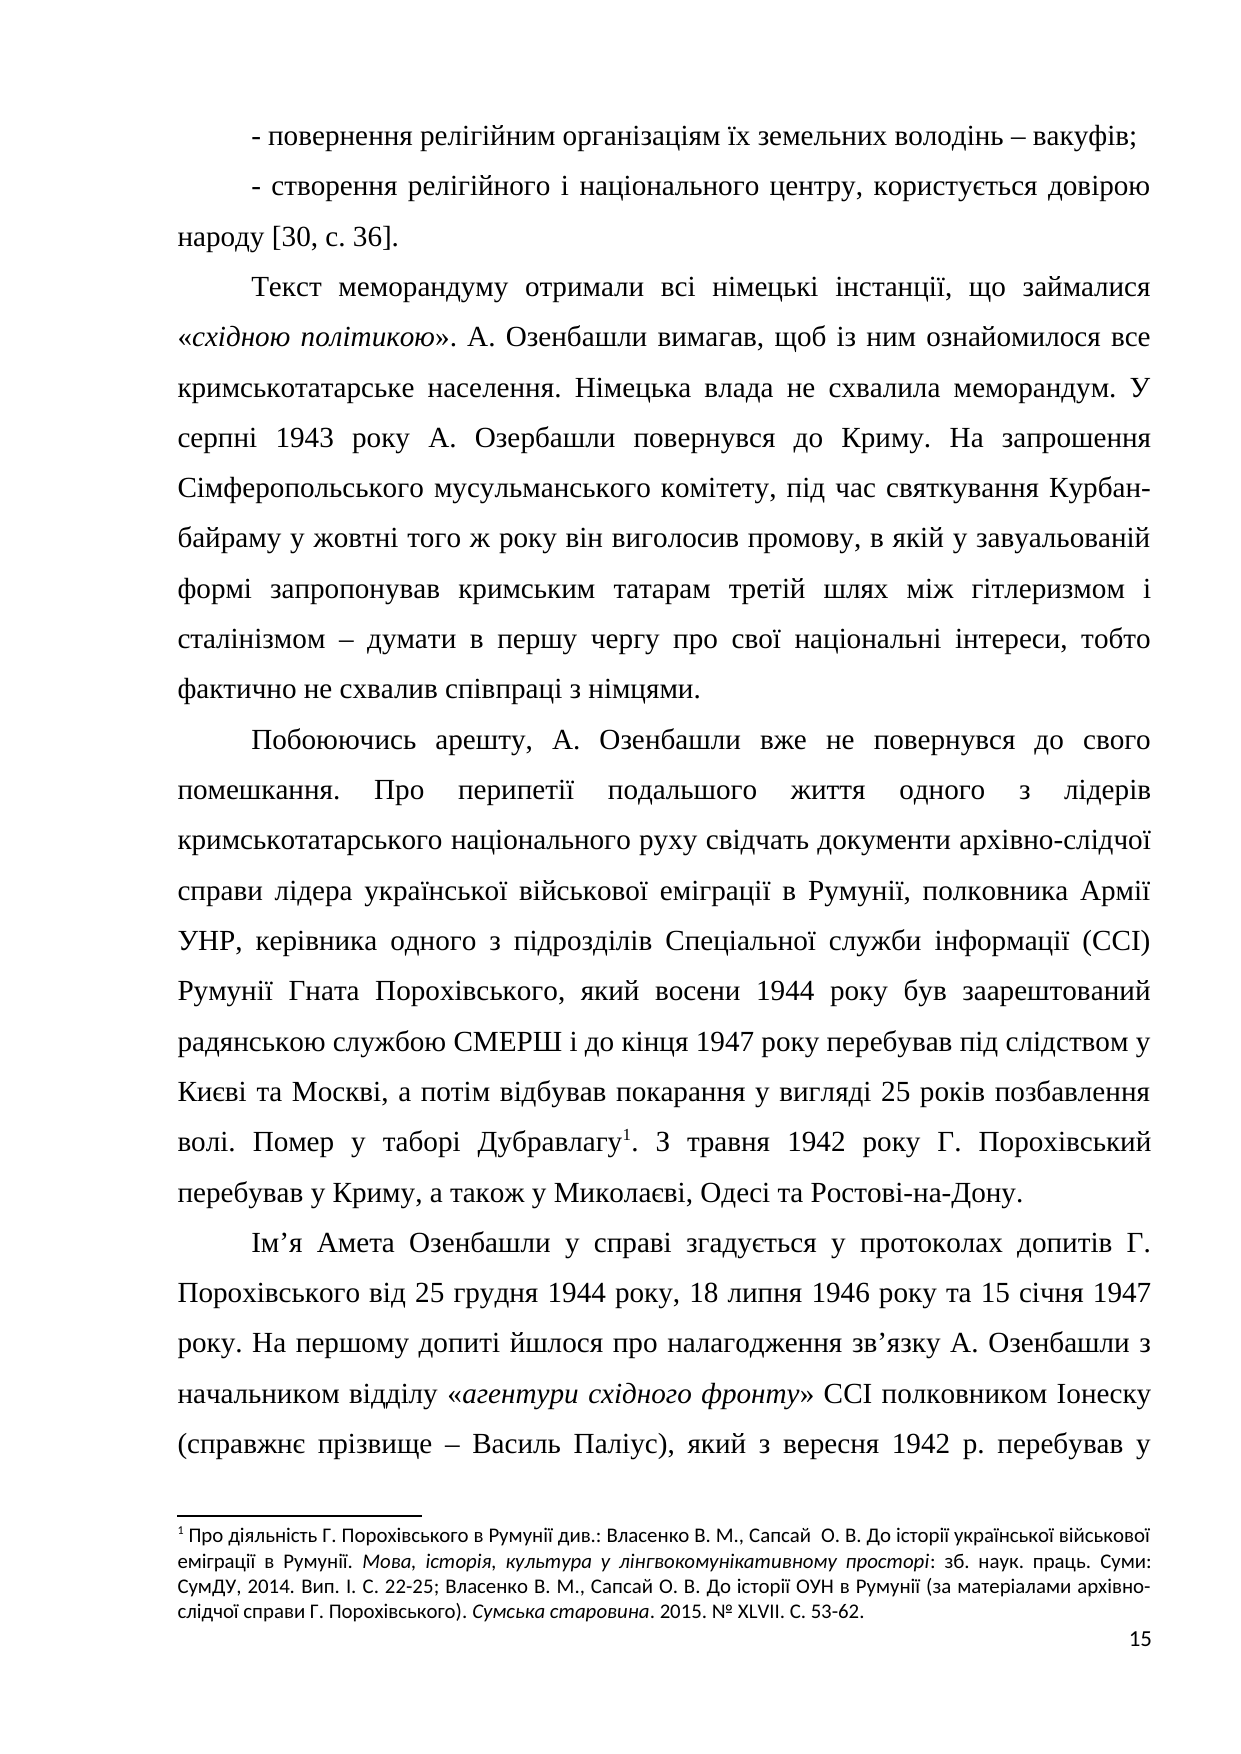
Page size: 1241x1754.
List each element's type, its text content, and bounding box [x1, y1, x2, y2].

text Побоюючись арешту, А. Озенбашли вже не повернувся до свого помешкання. Про перипетії подальшого життя одного з лідерів кримськотатарського національного руху свідчать документи архівно-слідчої справи лідера української військової еміграції в Румунії, полковника Армії УНР, керівника одного з підрозділів Спеціальної служби інформації (ССІ) Румунії Гната Порохівського, який восени 1944 року був заарештований радянською службою СМЕРШ і до кінця 1947 року перебував під слідством у Києві та Москві, а потім відбував покарання у вигляді 25 років позбавлення волі. Помер у таборі Дубравлагу. З травня 1942 року Г. Порохівський перебував у Криму, а також у Миколаєві, Одесі та Ростові-на-Дону. [177, 722, 1152, 1208]
text Текст меморандуму отримали всі німецькі інстанції, що займалися «східною політикою». А. Озенбашли вимагав, щоб із ним ознайомилося все кримськотатарське населення. Німецька влада не схвалила меморандум. У серпні 1943 року А. Озербашли повернувся до Криму. На запрошення Сімферопольського мусульманського комітету, під час святкування Курбан-байраму у жовтні того ж року він виголосив промову, в якій у завуальованій формі запропонував кримським татарам третій шлях між гітлеризмом і сталінізмом – думати в першу чергу про свої національні інтереси, тобто фактично не схвалив співпраці з німцями. [177, 269, 1152, 705]
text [177, 1225, 1152, 1460]
list - створення релігійного і національного центру, користується довірою народу [30, с. 36]. [177, 168, 1152, 252]
list - повернення релігійним організаціям їх земельних володінь – вакуфів; [177, 118, 1152, 152]
